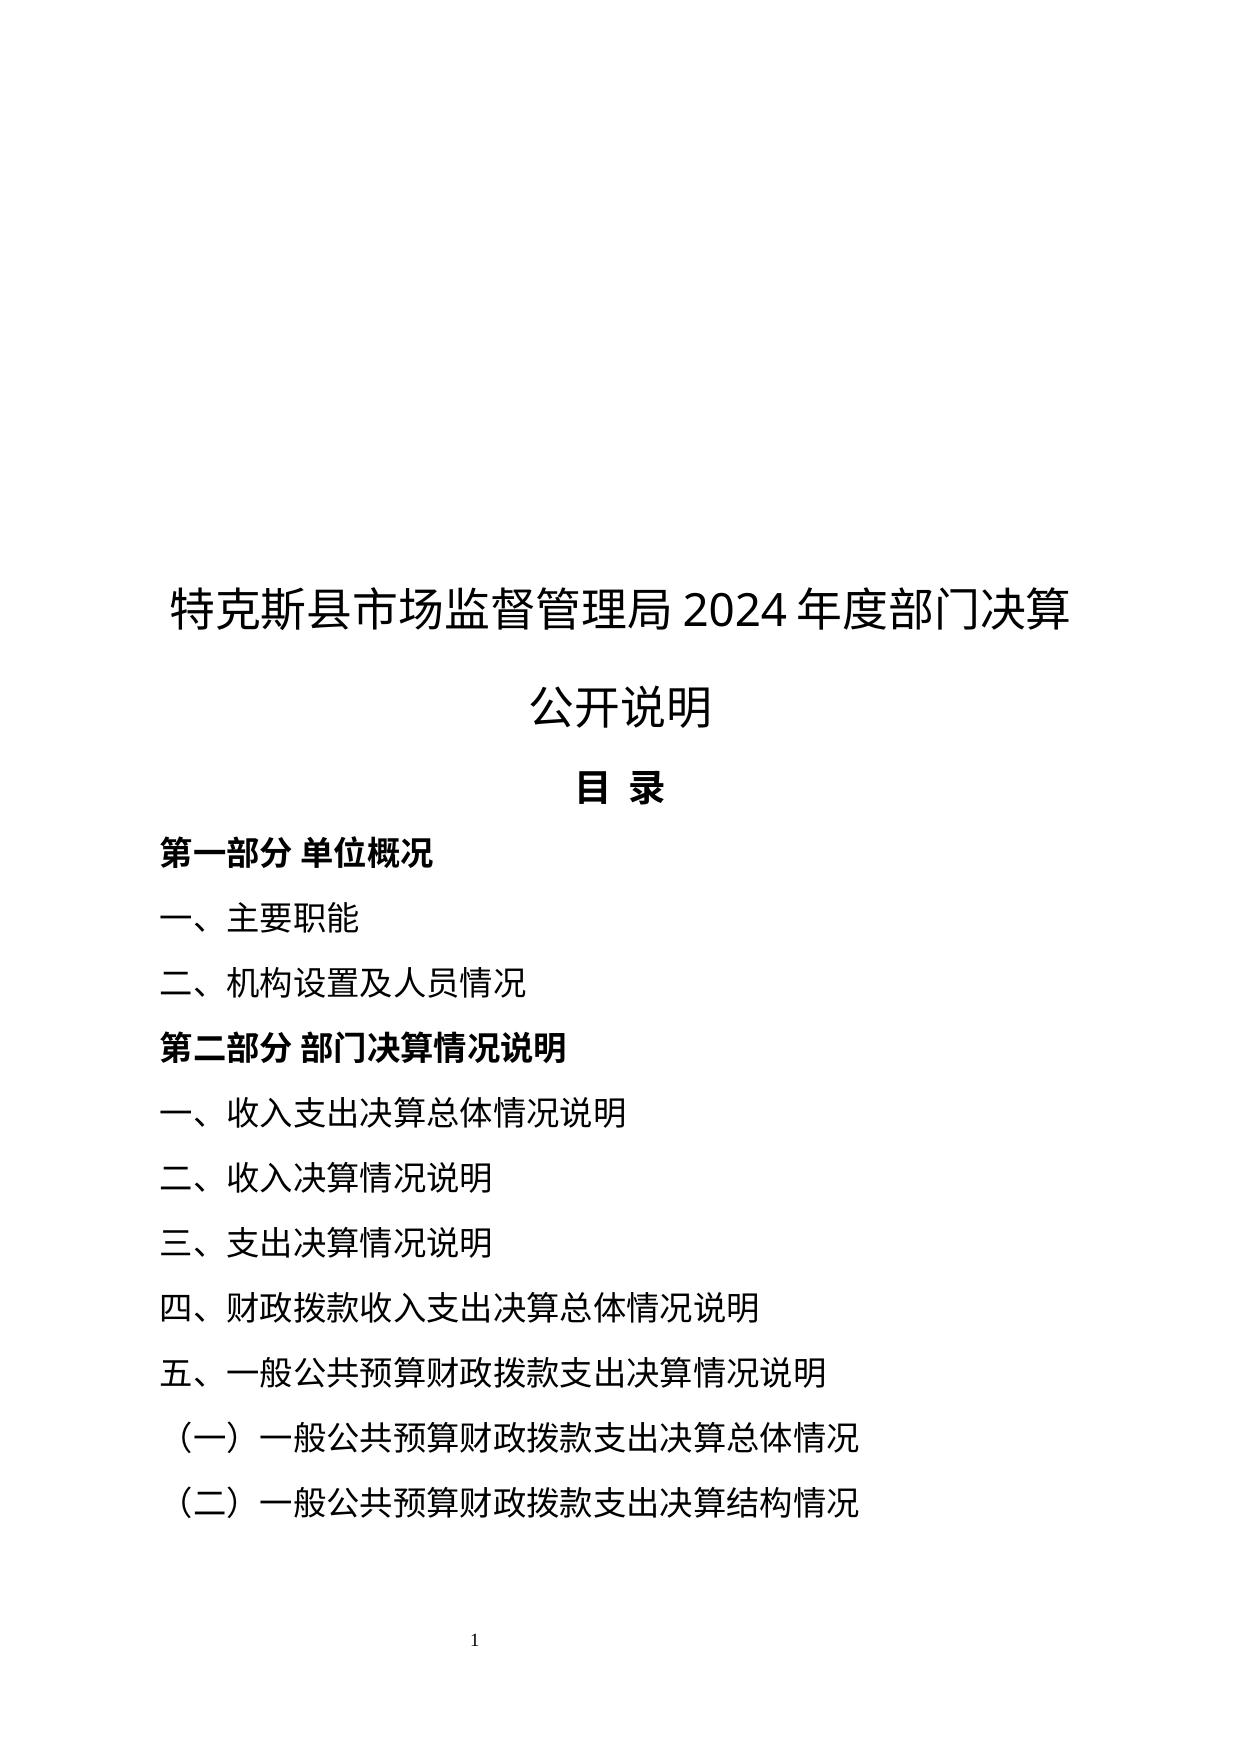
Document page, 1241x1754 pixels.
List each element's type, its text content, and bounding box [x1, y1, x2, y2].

text 四、财政拨款收入支出决算总体情况说明 [159, 1273, 1081, 1338]
text 第一部分 单位概况 [159, 818, 1081, 883]
text （一）一般公共预算财政拨款支出决算总体情况 [159, 1403, 1081, 1468]
text （二）一般公共预算财政拨款支出决算结构情况 [159, 1468, 1081, 1533]
text 五、一般公共预算财政拨款支出决算情况说明 [159, 1338, 1081, 1403]
text 一、收入支出决算总体情况说明 [159, 1078, 1081, 1143]
text 二、机构设置及人员情况 [159, 948, 1081, 1013]
text 目 录 [159, 753, 1081, 818]
text 特克斯县市场监督管理局2024年度部门决算 [159, 558, 1081, 655]
text 一、主要职能 [159, 883, 1081, 948]
text 三、支出决算情况说明 [159, 1208, 1081, 1273]
text 第二部分 部门决算情况说明 [159, 1013, 1081, 1078]
text 二、收入决算情况说明 [159, 1143, 1081, 1208]
text 公开说明 [159, 655, 1081, 753]
